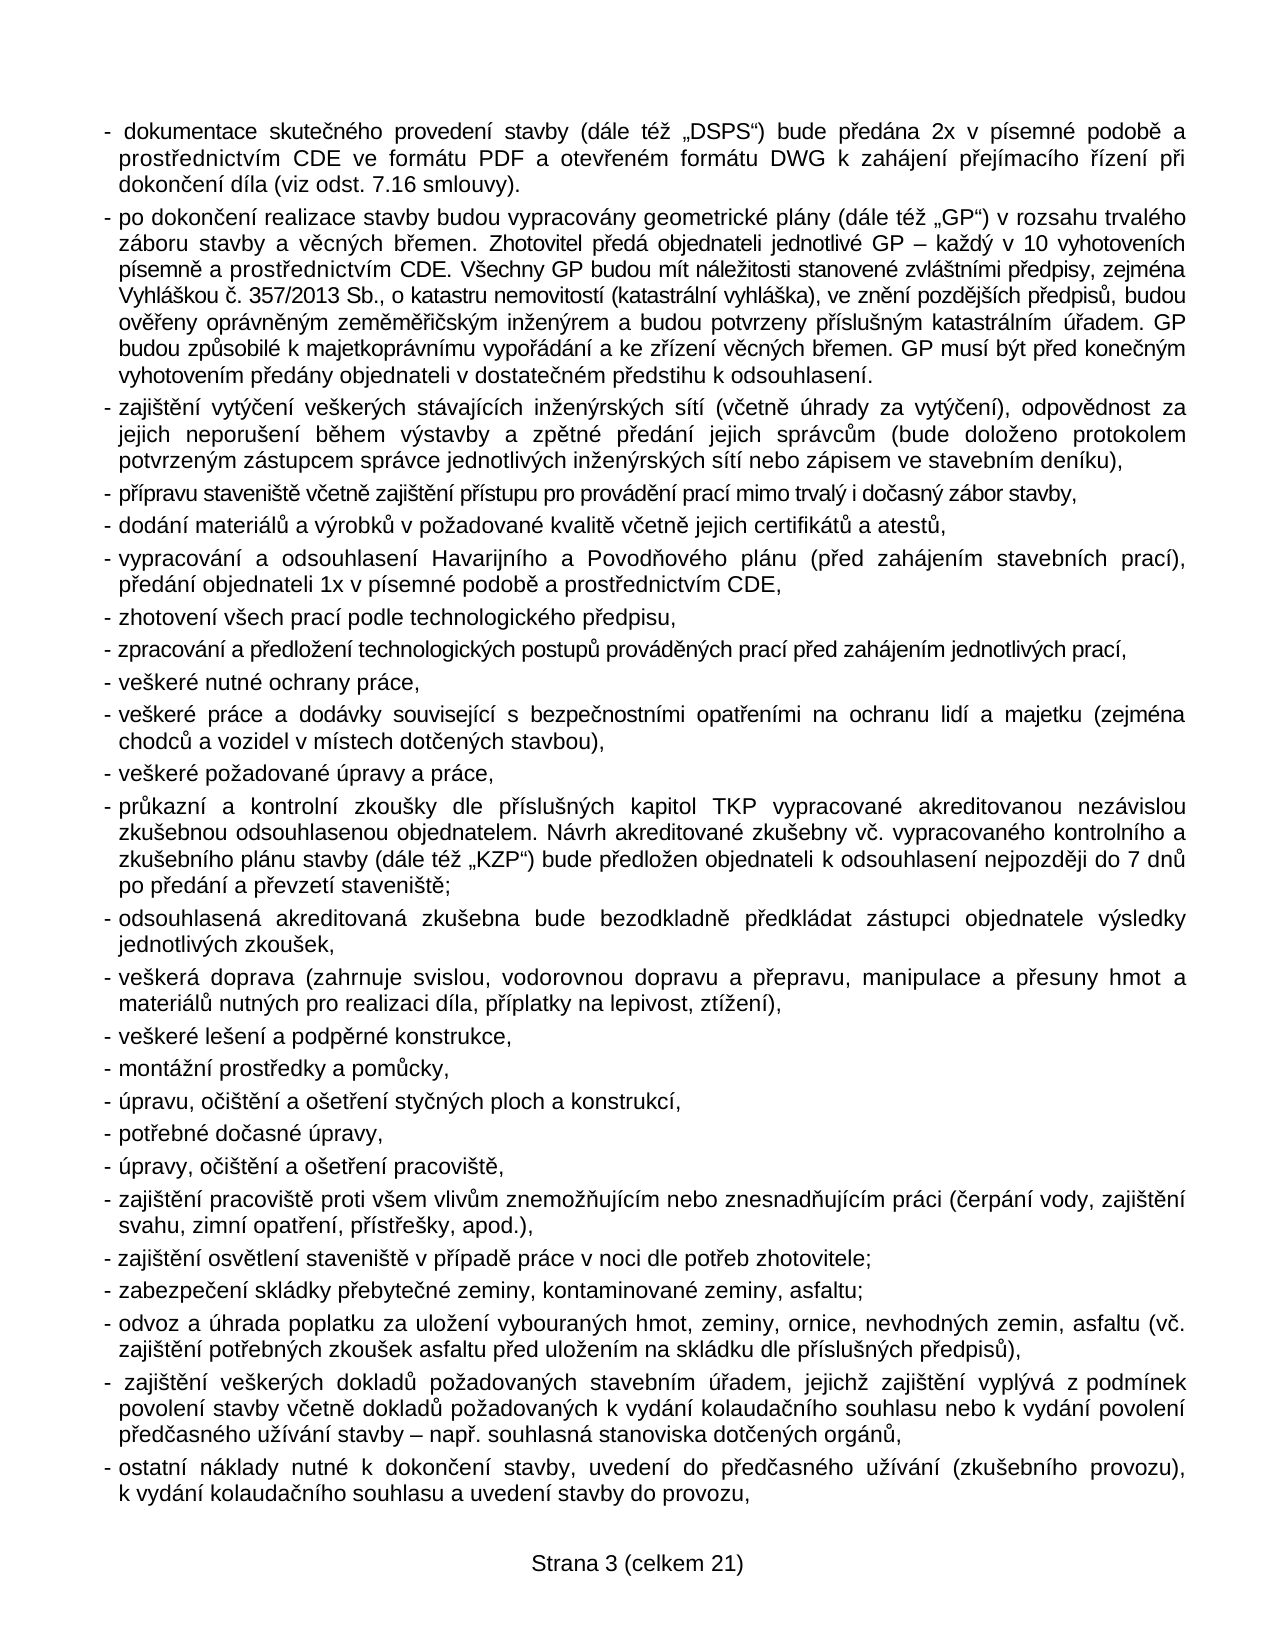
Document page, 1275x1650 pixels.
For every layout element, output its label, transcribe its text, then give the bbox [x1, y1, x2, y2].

text - veškeré požadované úpravy a práce, [103, 760, 1186, 787]
text - po dokončení realizace stavby budou vypracovány geometrické plány (dále též „GP“) v rozsahu trvalého záboru stavby a věcných břemen. Zhotovitel předá objednateli jednotlivé GP – každý v 10 vyhotoveních písemně a prostřednictvím CDE. Všechny GP budou mít náležitosti stanovené zvláštními předpisy, zejména Vyhláškou č. 357/2013 Sb., o katastru nemovitostí (katastrální vyhláška), ve znění pozdějších předpisů, budou ověřeny oprávněným zeměměřičským inženýrem a budou potvrzeny příslušným katastrálním úřadem. GP budou způsobilé k majetkoprávnímu vypořádání a ke zřízení věcných břemen. GP musí být před konečným vyhotovením předány objednateli v dostatečném předstihu k odsouhlasení. [103, 203, 1186, 388]
text - zajištění vytýčení veškerých stávajících inženýrských sítí (včetně úhrady za vytýčení), odpovědnost za jejich neporušení během výstavby a zpětné předání jejich správcům (bude doloženo protokolem potvrzeným zástupcem správce jednotlivých inženýrských sítí nebo zápisem ve stavebním deníku), [103, 394, 1186, 473]
text - potřebné dočasné úpravy, [103, 1120, 1186, 1147]
text - dokumentace skutečného provedení stavby (dále též „DSPS“) bude předána 2x v písemné podobě a prostřednictvím CDE ve formátu PDF a otevřeném formátu DWG k zahájení přejímacího řízení při dokončení díla (viz odst. 7.16 smlouvy). [103, 118, 1186, 197]
text - zabezpečení skládky přebytečné zeminy, kontaminované zeminy, asfaltu; [103, 1277, 1186, 1303]
text - veškeré nutné ochrany práce, [103, 669, 1186, 695]
text - přípravu staveniště včetně zajištění přístupu pro provádění prací mimo trvalý i dočasný zábor stavby, [103, 479, 1186, 506]
text - odvoz a úhrada poplatku za uložení vybouraných hmot, zeminy, ornice, nevhodných zemin, asfaltu (vč. zajištění potřebných zkoušek asfaltu před uložením na skládku dle příslušných předpisů), [103, 1310, 1186, 1362]
text - zajištění pracoviště proti všem vlivům znemožňujícím nebo znesnadňujícím práci (čerpání vody, zajištění svahu, zimní opatření, přístřešky, apod.), [103, 1186, 1186, 1238]
text - zajištění osvětlení staveniště v případě práce v noci dle potřeb zhotovitele; [103, 1244, 1186, 1271]
text - zhotovení všech prací podle technologického předpisu, [103, 604, 1186, 630]
text - vypracování a odsouhlasení Havarijního a Povodňového plánu (před zahájením stavebních prací), předání objednateli 1x v písemné podobě a prostřednictvím CDE, [103, 545, 1186, 597]
text - ostatní náklady nutné k dokončení stavby, uvedení do předčasného užívání (zkušebního provozu), k vydání kolaudačního souhlasu a uvedení stavby do provozu, [103, 1454, 1186, 1507]
text - zpracování a předložení technologických postupů prováděných prací před zahájením jednotlivých prací, [103, 636, 1186, 663]
text - veškeré práce a dodávky související s bezpečnostními opatřeními na ochranu lidí a majetku (zejména chodců a vozidel v místech dotčených stavbou), [103, 701, 1186, 754]
text - průkazní a kontrolní zkoušky dle příslušných kapitol TKP vypracované akreditovanou nezávislou zkušebnou odsouhlasenou objednatelem. Návrh akreditované zkušebny vč. vypracovaného kontrolního a zkušebního plánu stavby (dále též „KZP“) bude předložen objednateli k odsouhlasení nejpozději do 7 dnů po předání a převzetí staveniště; [103, 793, 1186, 898]
text - zajištění veškerých dokladů požadovaných stavebním úřadem, jejichž zajištění vyplývá z podmínek povolení stavby včetně dokladů požadovaných k vydání kolaudačního souhlasu nebo k vydání povolení předčasného užívání stavby – např. souhlasná stanoviska dotčených orgánů, [103, 1369, 1186, 1448]
text - úpravu, očištění a ošetření styčných ploch a konstrukcí, [103, 1088, 1186, 1114]
text - montážní prostředky a pomůcky, [103, 1055, 1186, 1082]
text - veškeré lešení a podpěrné konstrukce, [103, 1023, 1186, 1049]
text - dodání materiálů a výrobků v požadované kvalitě včetně jejich certifikátů a atestů, [103, 512, 1186, 538]
text - odsouhlasená akreditovaná zkušebna bude bezodkladně předkládat zástupci objednatele výsledky jednotlivých zkoušek, [103, 905, 1186, 957]
text - veškerá doprava (zahrnuje svislou, vodorovnou dopravu a přepravu, manipulace a přesuny hmot a materiálů nutných pro realizaci díla, příplatky na lepivost, ztížení), [103, 964, 1186, 1016]
text - úpravy, očištění a ošetření pracoviště, [103, 1153, 1186, 1179]
